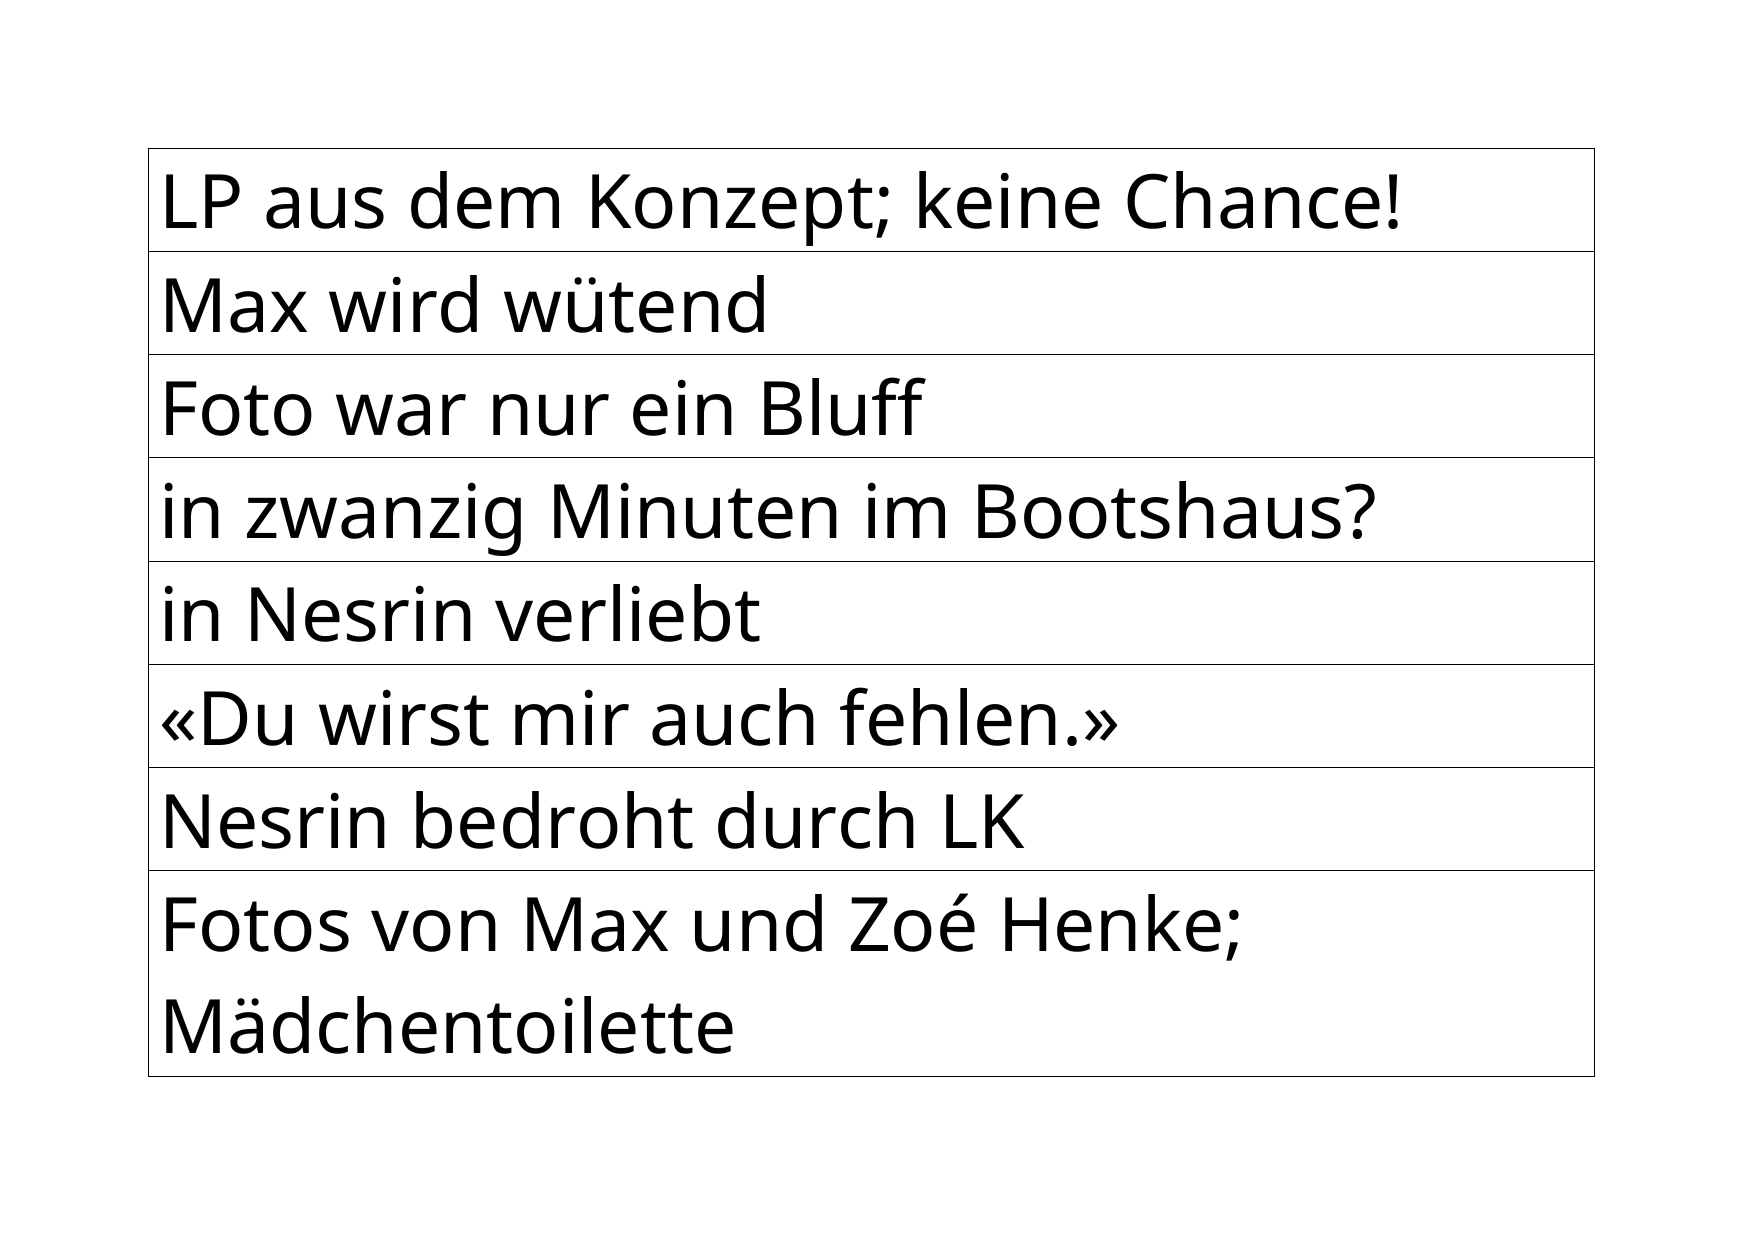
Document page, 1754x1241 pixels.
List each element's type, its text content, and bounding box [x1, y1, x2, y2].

table_cell Fotos von Max und Zoé Henke; Mädchentoilette [149, 871, 1594, 1076]
table_cell «Du wirst mir auch fehlen.» [149, 665, 1594, 767]
table_cell Nesrin bedroht durch LK [149, 768, 1594, 870]
table_cell Max wird wütend [149, 252, 1594, 354]
table_cell Foto war nur ein Bluff [149, 355, 1594, 457]
table_cell in zwanzig Minuten im Bootshaus? [149, 458, 1594, 561]
table_header LP aus dem Konzept; keine Chance! [149, 149, 1594, 251]
table_cell in Nesrin verliebt [149, 562, 1594, 664]
